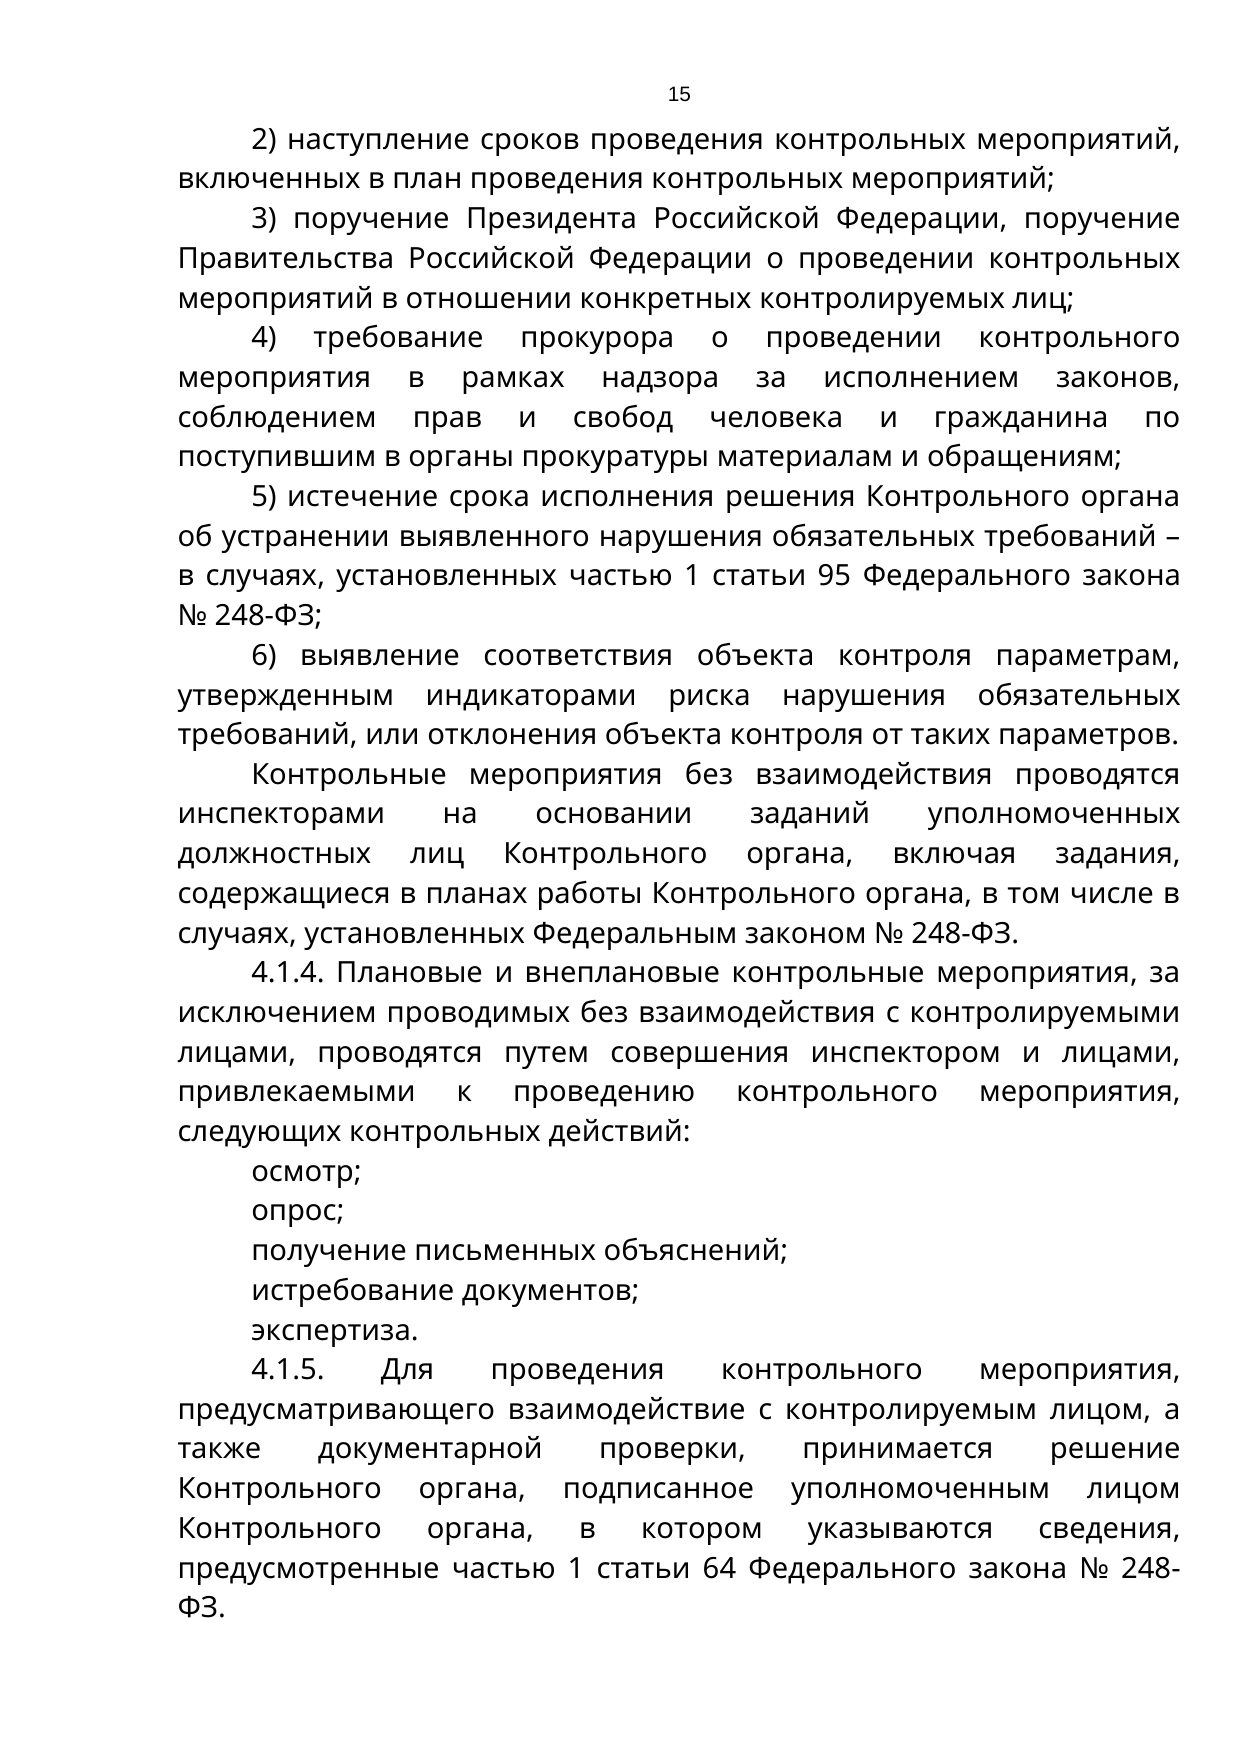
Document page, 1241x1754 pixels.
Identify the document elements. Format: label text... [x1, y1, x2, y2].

text осмотр; [177, 1150, 1181, 1190]
text 2) наступление сроков проведения контрольных мероприятий, включенных в план проведения контрольных мероприятий; [177, 118, 1181, 197]
list Контрольные мероприятия без взаимодействия проводятся инспекторами на основании заданий уполномоченных должностных лиц Контрольного органа, включая задания, содержащиеся в планах работы Контрольного органа, в том числе в случаях, установленных Федеральным законом № 248-ФЗ. [177, 753, 1181, 952]
text 4.1.4. Плановые и внеплановые контрольные мероприятия, за исключением проводимых без взаимодействия с контролируемыми лицами, проводятся путем совершения инспектором и лицами, привлекаемыми к проведению контрольного мероприятия, следующих контрольных действий: [177, 952, 1181, 1150]
text экспертиза. [177, 1309, 1181, 1348]
text 3) поручение Президента Российской Федерации, поручение Правительства Российской Федерации о проведении контрольных мероприятий в отношении конкретных контролируемых лиц; [177, 197, 1181, 317]
text 6) выявление соответствия объекта контроля параметрам, утвержденным индикаторами риска нарушения обязательных требований, или отклонения объекта контроля от таких параметров. [177, 634, 1181, 753]
text получение письменных объяснений; [177, 1229, 1181, 1269]
text 4) требование прокурора о проведении контрольного мероприятия в рамках надзора за исполнением законов, соблюдением прав и свобод человека и гражданина по поступившим в органы прокуратуры материалам и обращениям; [177, 317, 1181, 475]
text опрос; [177, 1190, 1181, 1229]
text истребование документов; [177, 1269, 1181, 1309]
text 5) истечение срока исполнения решения Контрольного органа об устранении выявленного нарушения обязательных требований – в случаях, установленных частью 1 статьи 95 Федерального закона № 248-ФЗ; [177, 475, 1181, 634]
text 4.1.5. Для проведения контрольного мероприятия, предусматривающего взаимодействие с контролируемым лицом, а также документарной проверки, принимается решение Контрольного органа, подписанное уполномоченным лицом Контрольного органа, в котором указываются сведения, предусмотренные частью 1 статьи 64 Федерального закона № 248-ФЗ. [177, 1348, 1181, 1626]
